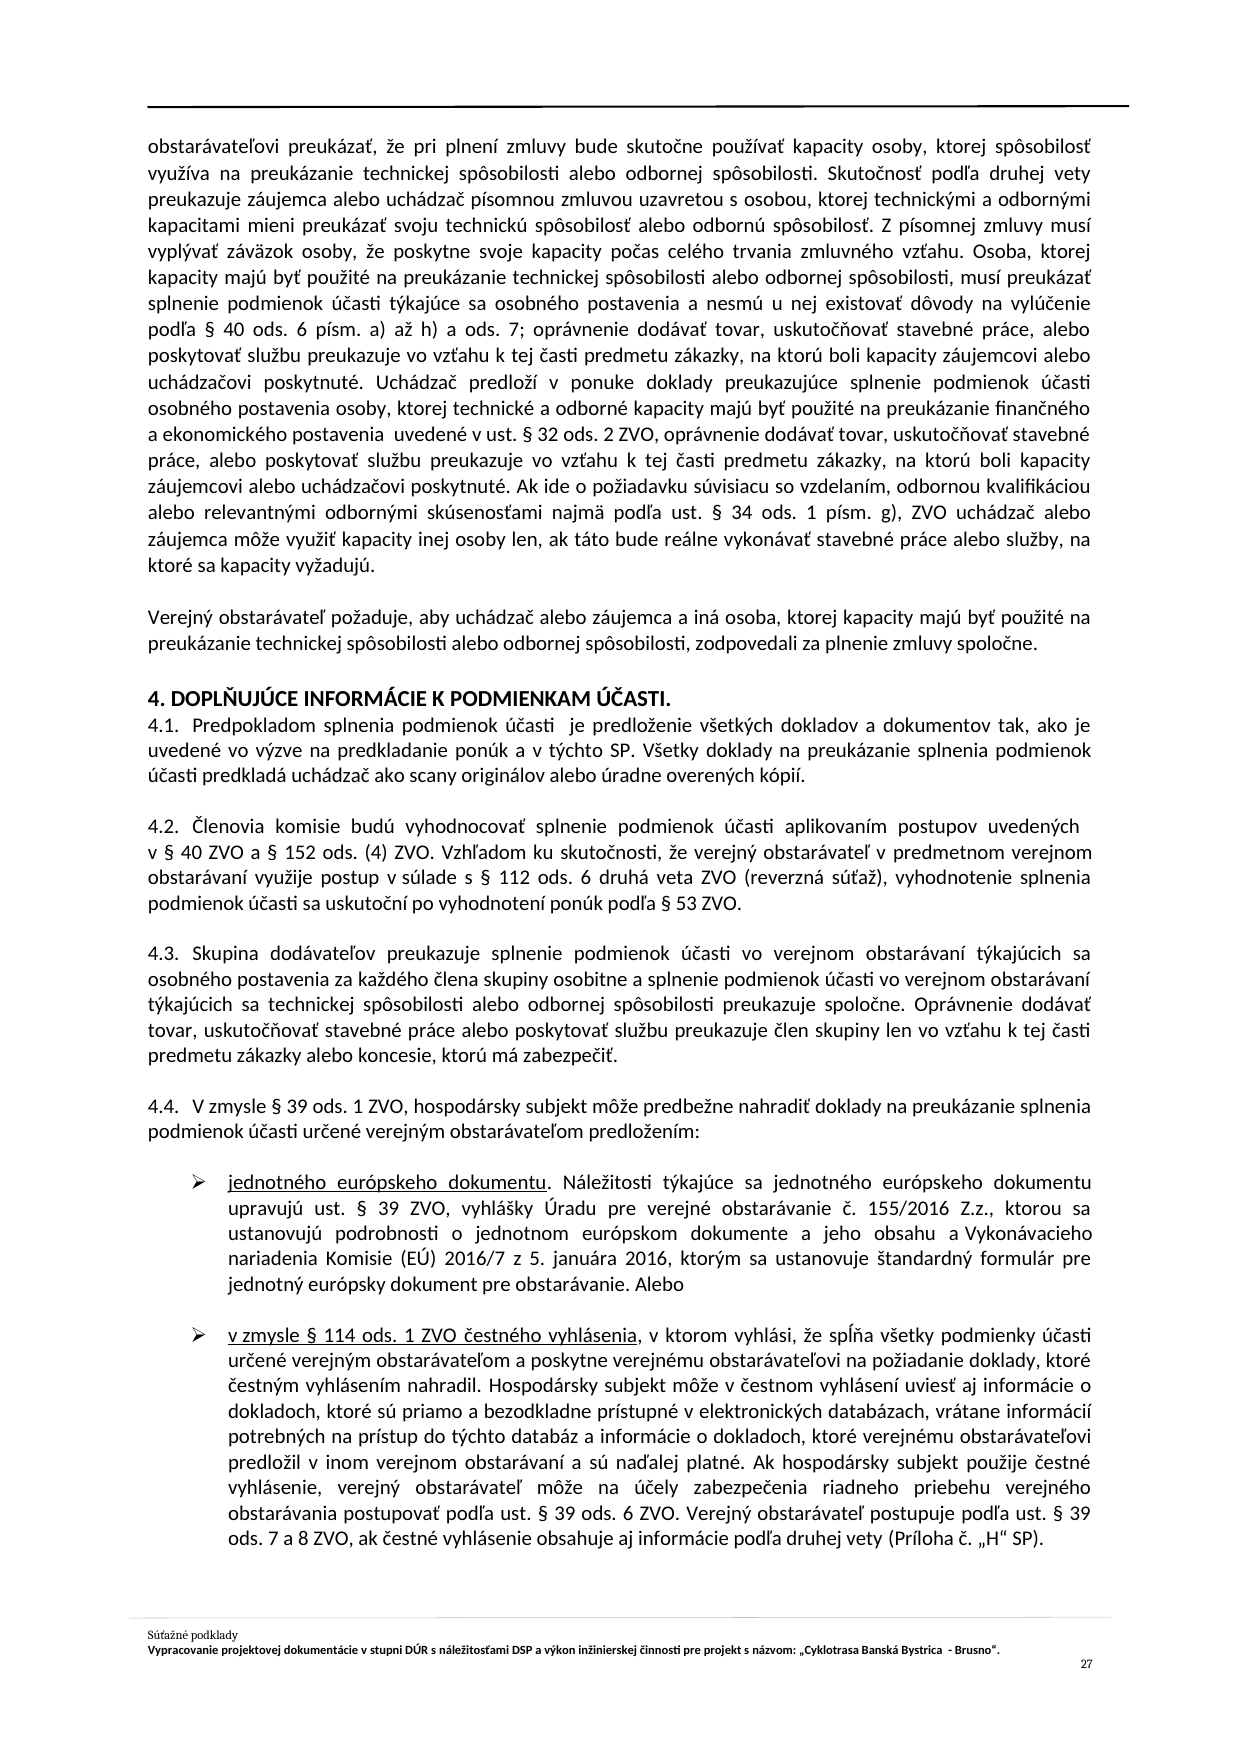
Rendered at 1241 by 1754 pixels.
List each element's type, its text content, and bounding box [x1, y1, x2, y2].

list V zmysle § 39 ods. 1 ZVO, hospodársky subjekt môže predbežne nahradiť doklady na preukázanie splnenia podmienok účasti určené verejným obstarávateľom predložením: [148, 1093, 1092, 1144]
list v zmysle § 114 ods. 1 ZVO čestného vyhlásenia, v ktorom vyhlási, že spĺňa všetky podmienky účasti určené verejným obstarávateľom a poskytne verejnému obstarávateľovi na požiadanie doklady, ktoré čestným vyhlásením nahradil. Hospodársky subjekt môže v čestnom vyhlásení uviesť aj informácie o dokladoch, ktoré sú priamo a bezodkladne prístupné v elektronických databázach, vrátane informácií potrebných na prístup do týchto databáz a informácie o dokladoch, ktoré verejnému obstarávateľovi predložil v inom verejnom obstarávaní a sú naďalej platné. Ak hospodársky subjekt použije čestné vyhlásenie, verejný obstarávateľ môže na účely zabezpečenia riadneho priebehu verejného obstarávania postupovať podľa ust. § 39 ods. 6 ZVO. Verejný obstarávateľ postupuje podľa ust. § 39 ods. 7 a 8 ZVO, ak čestné vyhlásenie obsahuje aj informácie podľa druhej vety (Príloha č. „H“ SP). [190, 1322, 1092, 1551]
list Skupina dodávateľov preukazuje splnenie podmienok účasti vo verejnom obstarávaní týkajúcich sa osobného postavenia za každého člena skupiny osobitne a splnenie podmienok účasti vo verejnom obstarávaní týkajúcich sa technickej spôsobilosti alebo odbornej spôsobilosti preukazuje spoločne. Oprávnenie dodávať tovar, uskutočňovať stavebné práce alebo poskytovať službu preukazuje člen skupiny len vo vzťahu k tej časti predmetu zákazky alebo koncesie, ktorú má zabezpečiť. [148, 941, 1092, 1068]
text 4. DOPLŇUJÚCE INFORMÁCIE K PODMIENKAM ÚČASTI. [148, 684, 1092, 712]
list Predpokladom splnenia podmienok účasti je predloženie všetkých dokladov a dokumentov tak, ako je uvedené vo výzve na predkladanie ponúk a v týchto SP. Všetky doklady na preukázanie splnenia podmienok účasti predkladá uchádzač ako scany originálov alebo úradne overených kópií. [148, 712, 1092, 788]
list Členovia komisie budú vyhodnocovať splnenie podmienok účasti aplikovaním postupov uvedených v § 40 ZVO a § 152 ods. (4) ZVO. Vzhľadom ku skutočnosti, že verejný obstarávateľ v predmetnom verejnom obstarávaní využije postup v súlade s § 112 ods. 6 druhá veta ZVO (reverzná súťaž), vyhodnotenie splnenia podmienok účasti sa uskutoční po vyhodnotení ponúk podľa § 53 ZVO. [148, 813, 1092, 915]
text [148, 133, 1092, 577]
text Verejný obstarávateľ požaduje, aby uchádzač alebo záujemca a iná osoba, ktorej kapacity majú byť použité na preukázanie technickej spôsobilosti alebo odbornej spôsobilosti, zodpovedali za plnenie zmluvy spoločne. [148, 603, 1092, 656]
list jednotného európskeho dokumentu. Náležitosti týkajúce sa jednotného európskeho dokumentu upravujú ust. § 39 ZVO, vyhlášky Úradu pre verejné obstarávanie č. 155/2016 Z.z., ktorou sa ustanovujú podrobnosti o jednotnom európskom dokumente a jeho obsahu a Vykonávacieho nariadenia Komisie (EÚ) 2016/7 z 5. januára 2016, ktorým sa ustanovuje štandardný formulár pre jednotný európsky dokument pre obstarávanie. Alebo [190, 1169, 1092, 1296]
